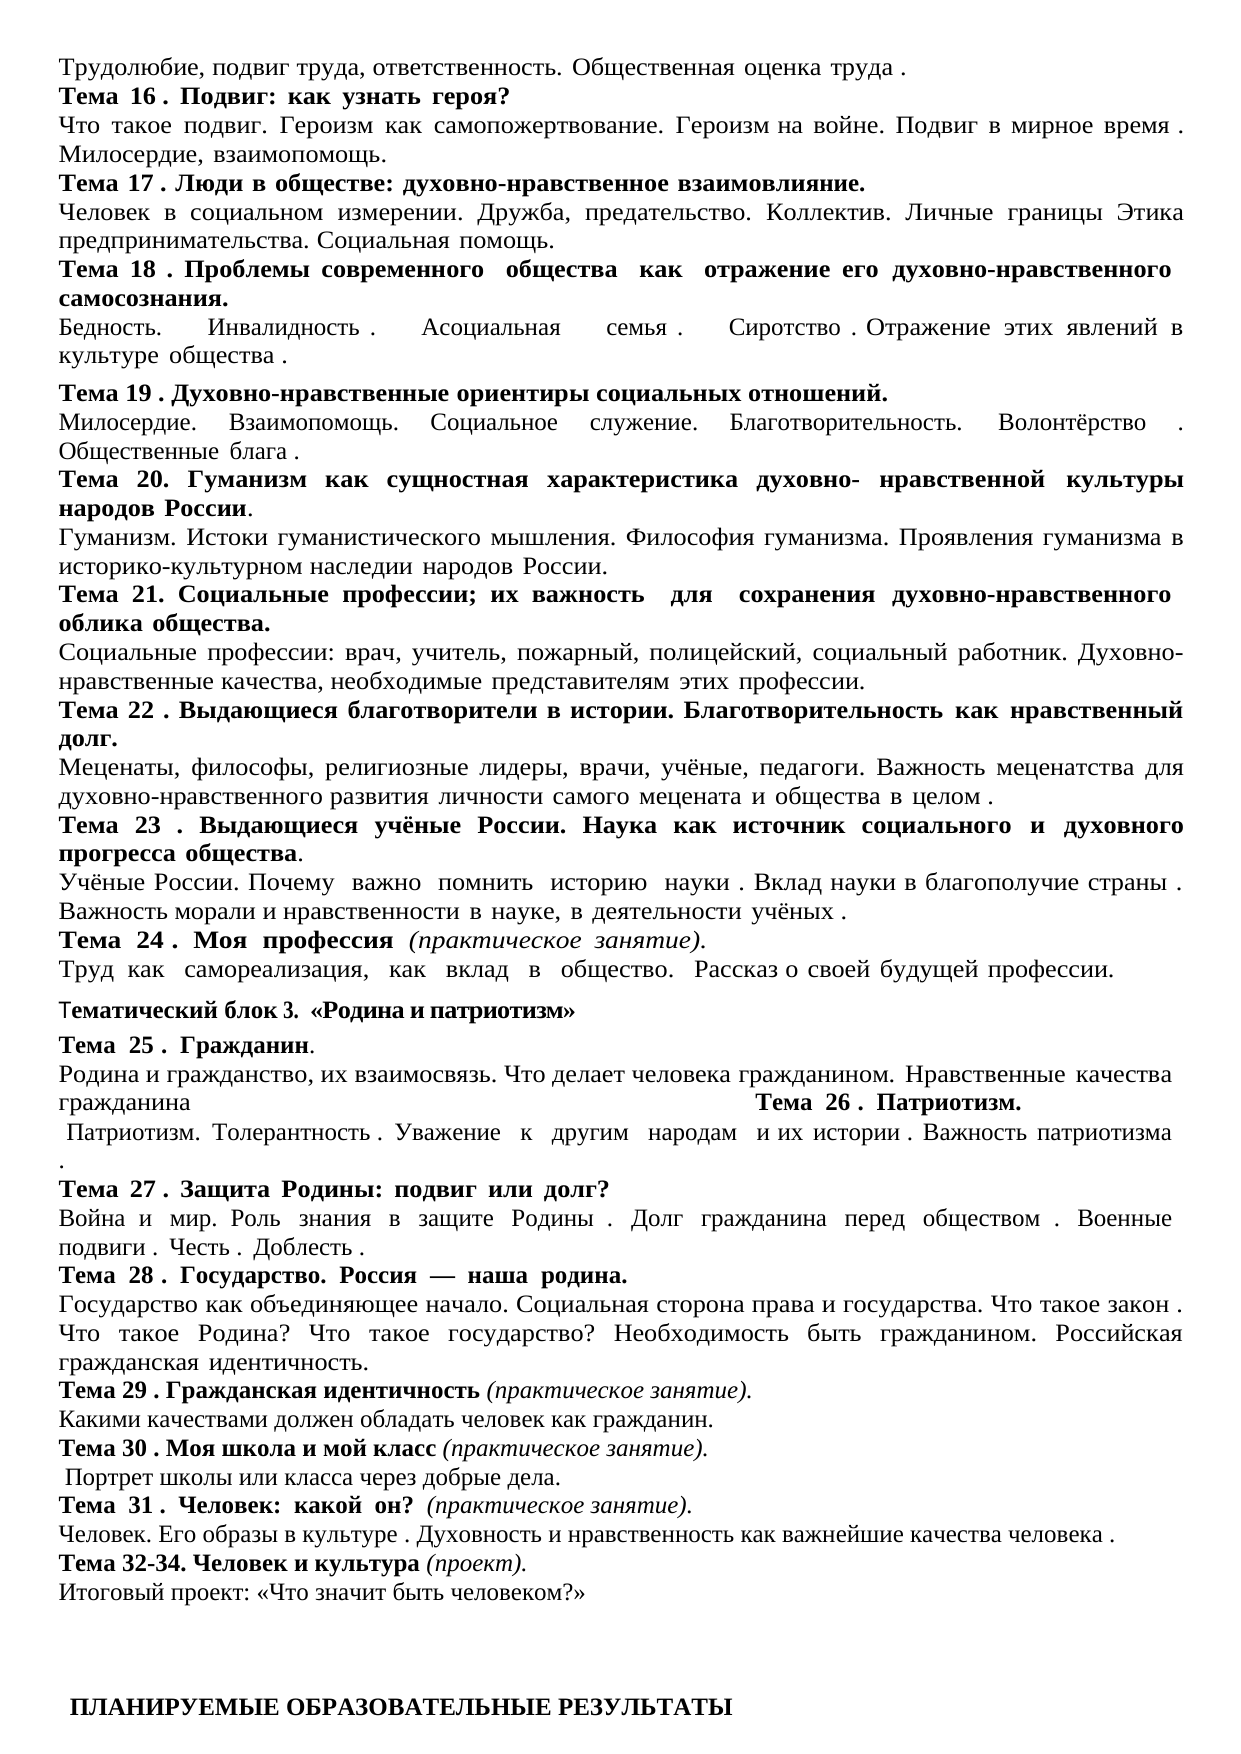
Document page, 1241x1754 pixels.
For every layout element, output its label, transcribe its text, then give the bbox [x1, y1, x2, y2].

text Тема 28 . Государство. Россия — наша родина. [58, 1261, 1184, 1289]
text Гуманизм. Истоки гуманистического мышления. Философия гуманизма. Проявления гуманизма в историко-культурном наследии народов России. [58, 522, 1184, 579]
text Милосердие. Взаимопомощь. Социальное служение. Благотворительность. Волонтёрство . Общественные блага . [58, 407, 1184, 464]
text Человек. Его образы в культуре . Духовность и нравственность как важнейшие качества человека . [58, 1519, 1184, 1548]
text Бедность. Инвалидность . Асоциальная семья . Сиротство . Отражение этих явлений в культуре общества . [58, 312, 1184, 369]
text Государство как объединяющее начало. Социальная сторона права и государства. Что такое закон . Что такое Родина? Что такое государство? Необходимость быть гражданином. Российская гражданская идентичность. [58, 1289, 1184, 1376]
text Тема 16 . Подвиг: как узнать героя? [58, 81, 1184, 109]
text Портрет школы или класса через добрые дела. [58, 1462, 1184, 1491]
text Тема 31 . Человек: какой он? (практическое занятие). [58, 1491, 1184, 1519]
text Учёные России. Почему важно помнить историю науки . Вклад науки в благополучие страны . Важность морали и нравственности в науке, в деятельности учёных . [58, 867, 1184, 925]
text Тема 24 . Моя профессия (практическое занятие). [58, 925, 1184, 954]
text Тема 19 . Духовно-нравственные ориентиры социальных отношений. [58, 378, 1172, 407]
text Меценаты, философы, религиозные лидеры, врачи, учёные, педагоги. Важность меценатства для духовно-нравственного развития личности самого мецената и общества в целом . [58, 752, 1184, 810]
text Что такое подвиг. Героизм как самопожертвование. Героизм на войне. Подвиг в мирное время . Милосердие, взаимопомощь. [58, 110, 1184, 167]
text Тема 20. Гуманизм как сущностная характеристика духовно- нравственной культуры народов России. [58, 464, 1184, 522]
text Тема 25 . Гражданин. [58, 1030, 1184, 1058]
text Тема 27 . Защита Родины: подвиг или долг? [58, 1174, 1184, 1203]
text Итоговый проект: «Что значит быть человеком?» [58, 1577, 1184, 1606]
text Социальные профессии: врач, учитель, пожарный, полицейский, социальный работник. Духовно-нравственные качества, необходимые представителям этих профессии. [58, 637, 1184, 695]
text Тематический блок 3. «Родина и патриотизм» [58, 997, 1184, 1024]
text Родина и гражданство, их взаимосвязь. Что делает человека гражданином. Нравственные качества гражданина Тема 26 . Патриотизм. [58, 1059, 1172, 1116]
text Тема 32-34. Человек и культура (проект). [58, 1548, 1184, 1577]
text Война и мир. Роль знания в защите Родины . Долг гражданина перед обществом . Военные подвиги . Честь . Доблесть . [58, 1203, 1172, 1261]
text Тема 30 . Моя школа и мой класс (практическое занятие). [58, 1433, 1184, 1462]
text Тема 22 . Выдающиеся благотворители в истории. Благотворительность как нравственный долг. [58, 695, 1184, 752]
text Тема 29 . Гражданская идентичность (практическое занятие). [58, 1376, 1184, 1404]
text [58, 52, 1184, 81]
text Тема 18 . Проблемы современного общества как отражение его духовно-нравственного самосознания. [58, 254, 1172, 312]
text Тема 23 . Выдающиеся учёные России. Наука как источник социального и духовного прогресса общества. [58, 810, 1184, 867]
text Человек в социальном измерении. Дружба, предательство. Коллектив. Личные границы Этика предпринимательства. Социальная помощь. [58, 197, 1184, 254]
text Труд как самореализация, как вклад в общество. Рассказ о своей будущей профессии. [58, 954, 1184, 982]
text Тема 17 . Люди в обществе: духовно-нравственное взаимовлияние. [58, 168, 1184, 196]
text Какими качествами должен обладать человек как гражданин. [58, 1404, 1184, 1433]
text Тема 21. Социальные профессии; их важность для сохранения духовно-нравственного облика общества. [58, 579, 1172, 637]
subtitle ПЛАНИРУЕМЫЕ ОБРАЗОВАТЕЛЬНЫЕ РЕЗУЛЬТАТЫ [69, 1692, 1184, 1721]
text Патриотизм. Толерантность . Уважение к другим народам и их истории . Важность патриотизма . [58, 1117, 1172, 1174]
